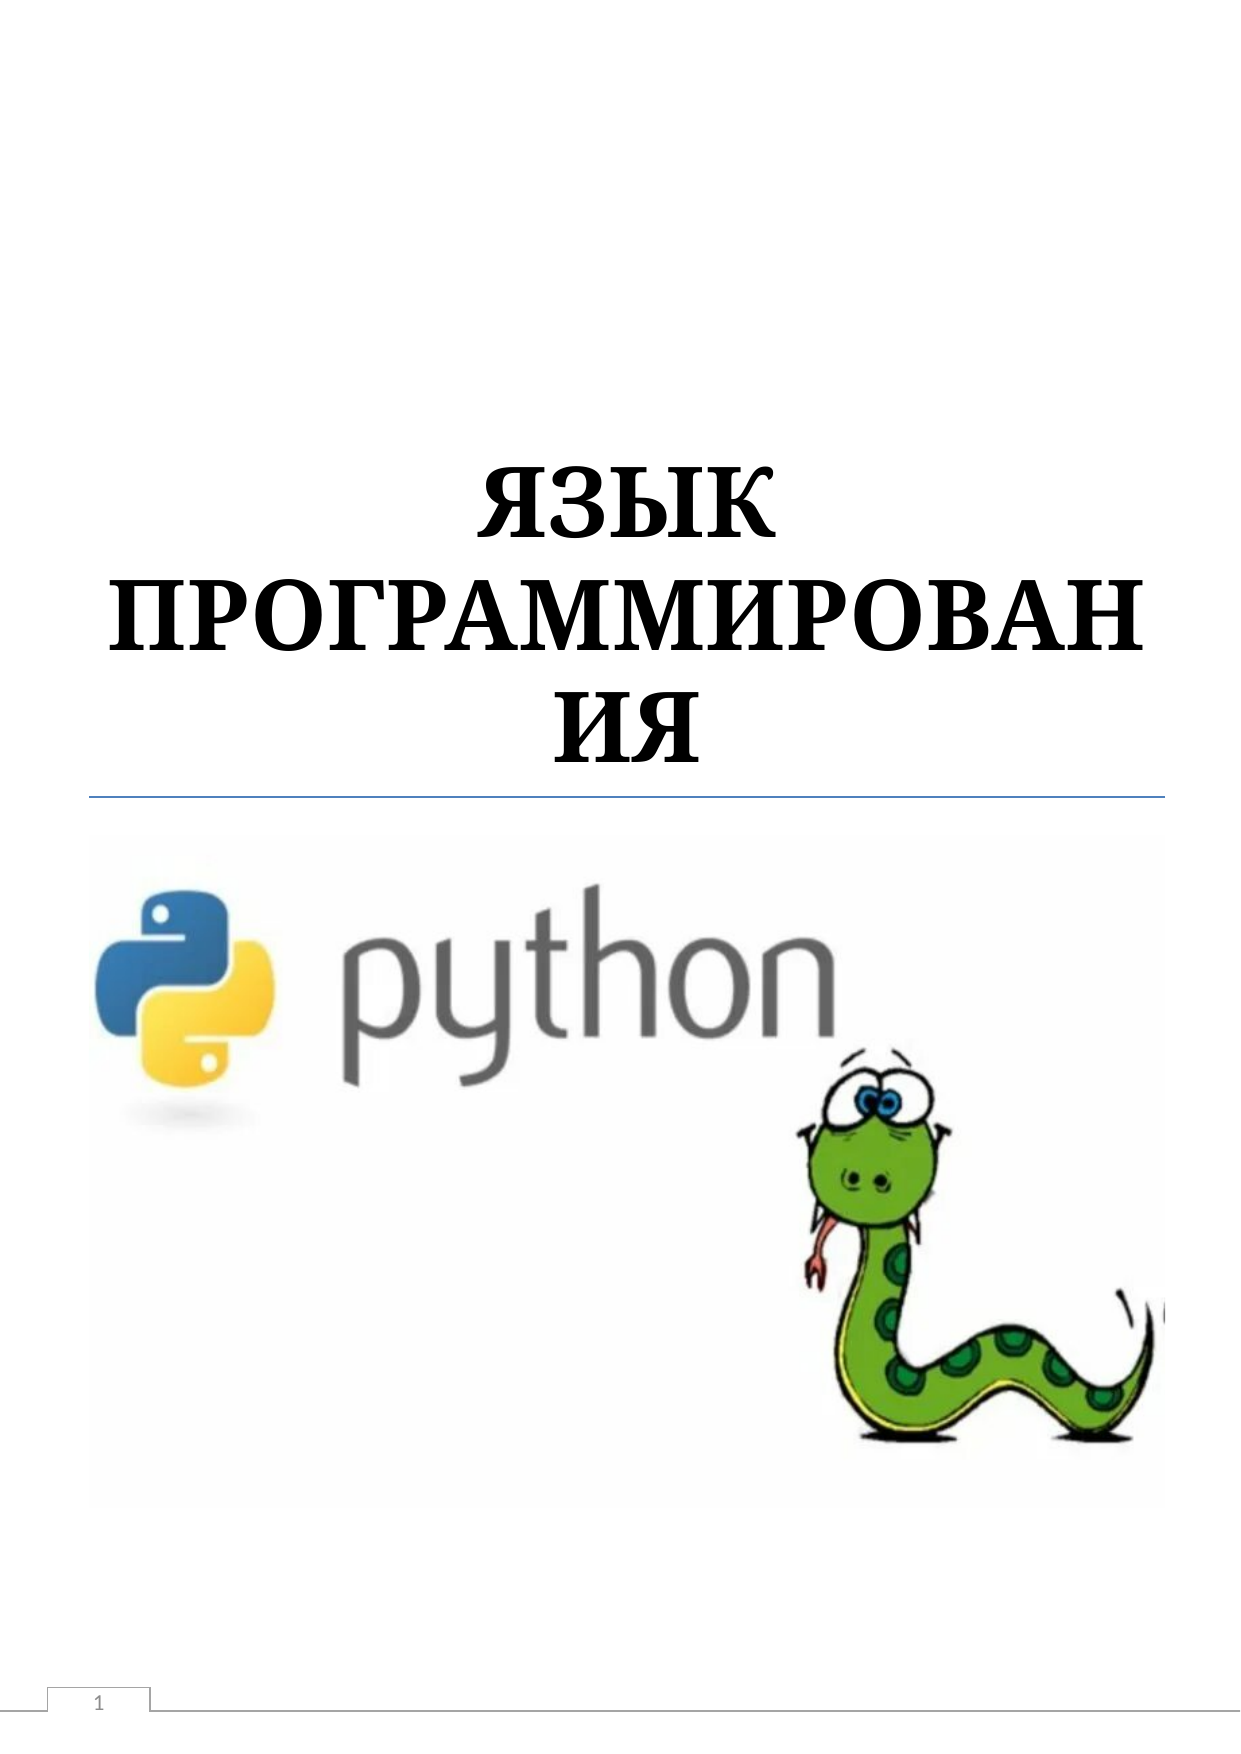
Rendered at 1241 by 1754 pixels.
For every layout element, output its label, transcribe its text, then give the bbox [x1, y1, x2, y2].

picture [88, 835, 1166, 1508]
title ЯЗЫК ПРОГРАММИРОВАНИЯ [89, 449, 1165, 796]
